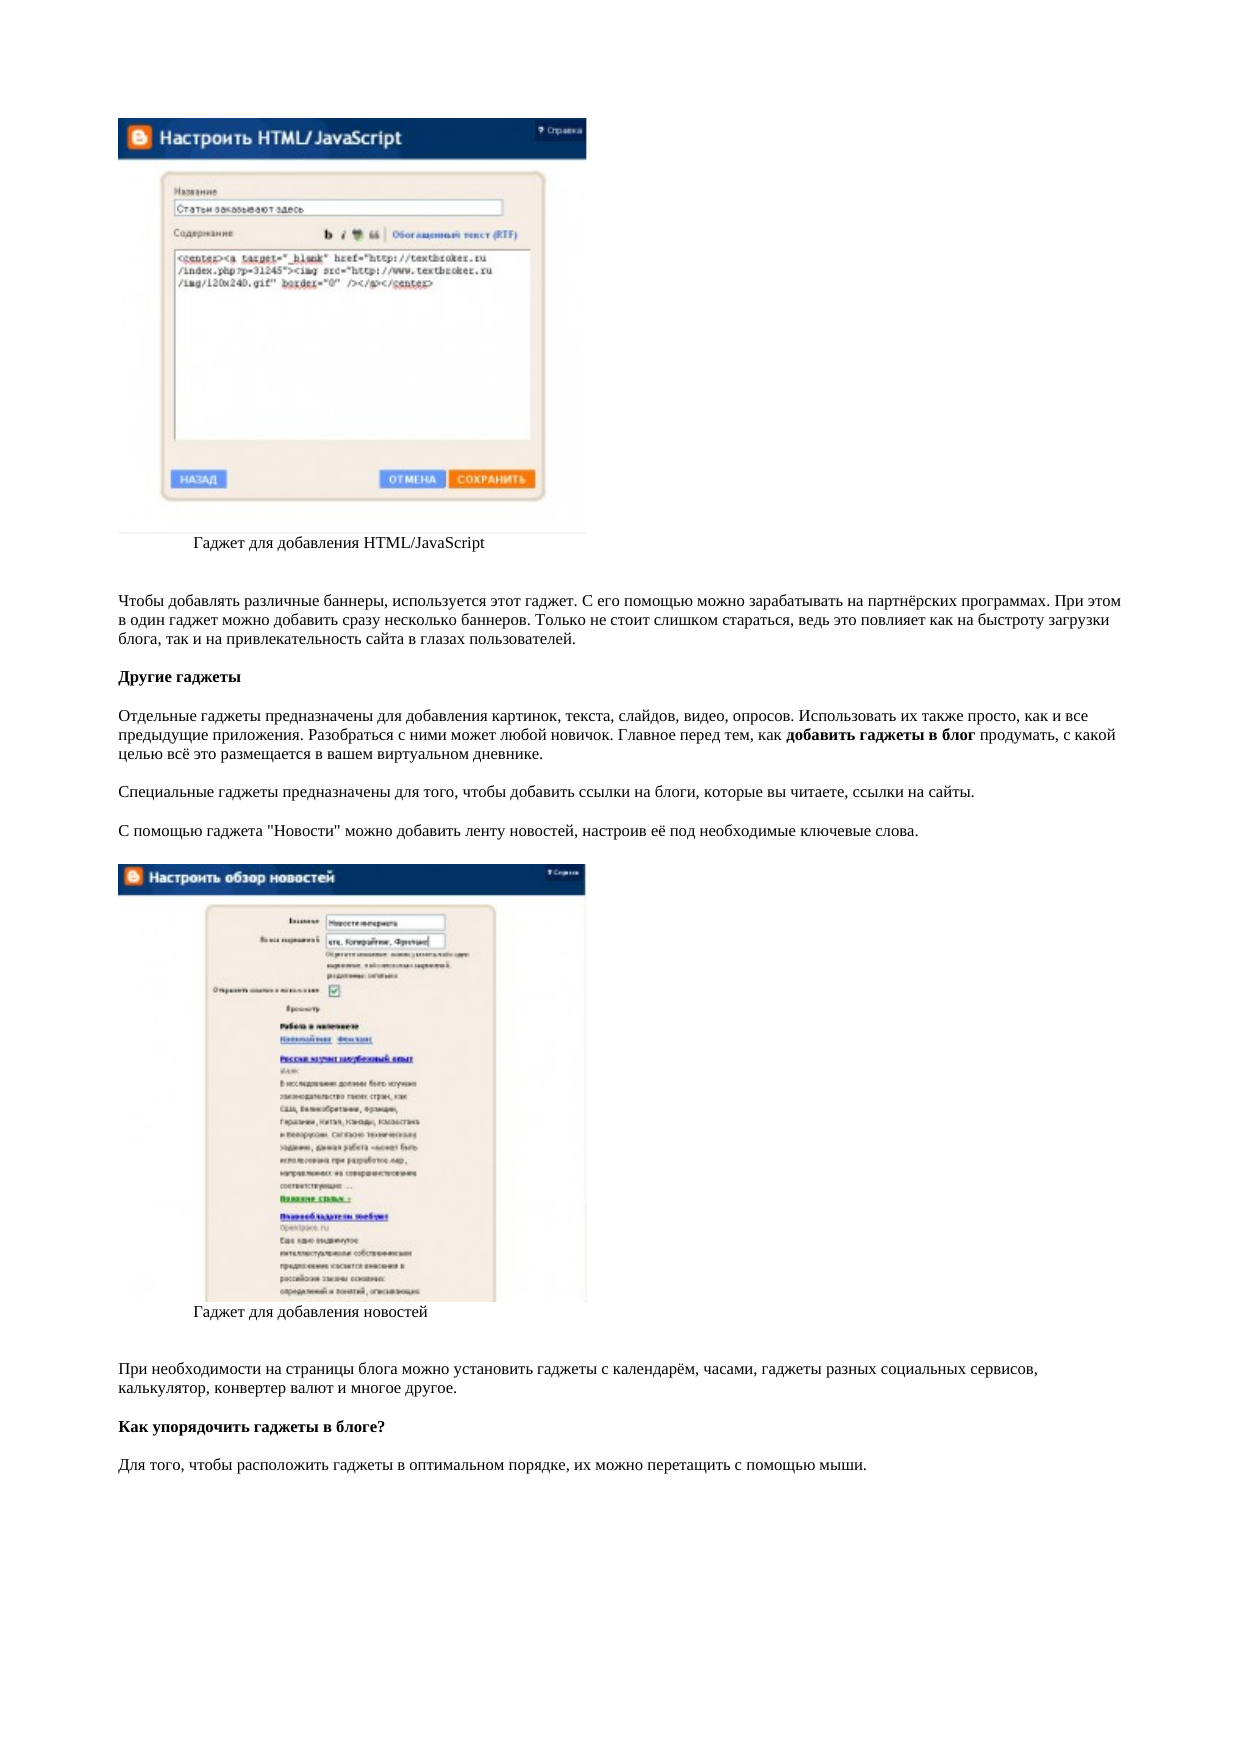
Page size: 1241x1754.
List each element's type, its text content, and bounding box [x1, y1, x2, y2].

picture [118, 864, 587, 1302]
text Гаджет для добавления новостей [193, 1301, 1122, 1321]
picture [118, 118, 587, 534]
text Гаджет для добавления HTML/JavaScript [193, 533, 1122, 552]
text При необходимости на страницы блога можно установить гаджеты с календарём, часами, гаджеты разных социальных сервисов, калькулятор, конвертер валют и многое другое. Как упорядочить гаджеты в блоге? Для того, чтобы расположить гаджеты в оптимальном порядке, их можно перетащить с помощью мыши. [118, 1321, 1122, 1474]
text Чтобы добавлять различные баннеры, используется этот гаджет. С его помощью можно зарабатывать на партнёрских программах. При этом в один гаджет можно добавить сразу несколько баннеров. Только не стоит слишком стараться, ведь это повлияет как на быстроту загрузки блога, так и на привлекательность сайта в глазах пользователей. Другие гаджеты Отдельные гаджеты предназначены для добавления картинок, текста, слайдов, видео, опросов. Использовать их также просто, как и все предыдущие приложения. Разобраться с ними может любой новичок. Главное перед тем, как добавить гаджеты в блог продумать, с какой целью всё это размещается в вашем виртуальном дневнике. Специальные гаджеты предназначены для того, чтобы добавить ссылки на блоги, которые вы читаете, ссылки на сайты. С помощью гаджета "Новости" можно добавить ленту новостей, настроив её под необходимые ключевые слова. [118, 552, 1122, 840]
